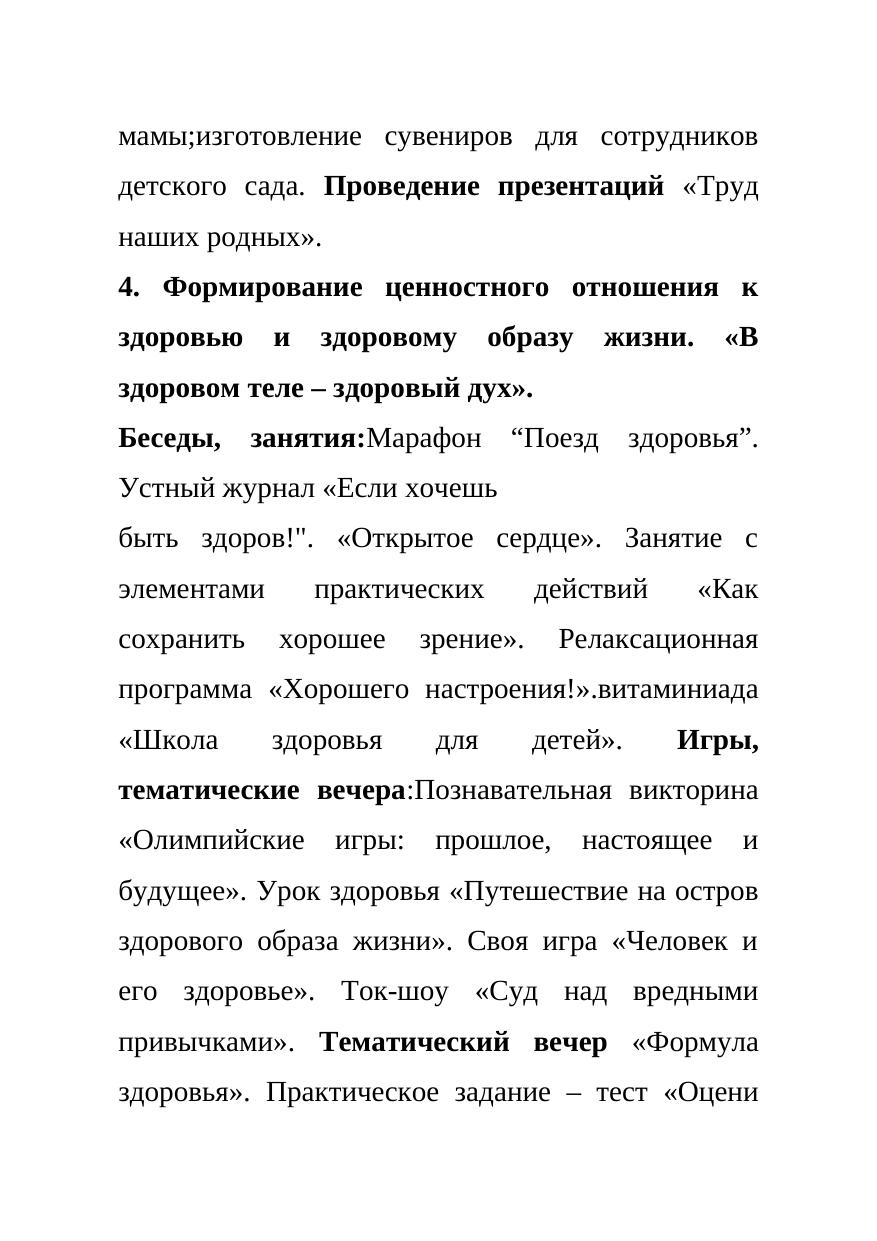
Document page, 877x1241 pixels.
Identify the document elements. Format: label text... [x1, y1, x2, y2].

text Беседы, занятия:Марафон “Поезд здоровья”. Устный журнал «Если хочешь [118, 420, 759, 504]
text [118, 118, 759, 252]
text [118, 521, 759, 1108]
text 4. Формирование ценностного отношения к здоровью и здоровому образу жизни. «В здоровом теле – здоровый дух». [118, 269, 759, 403]
